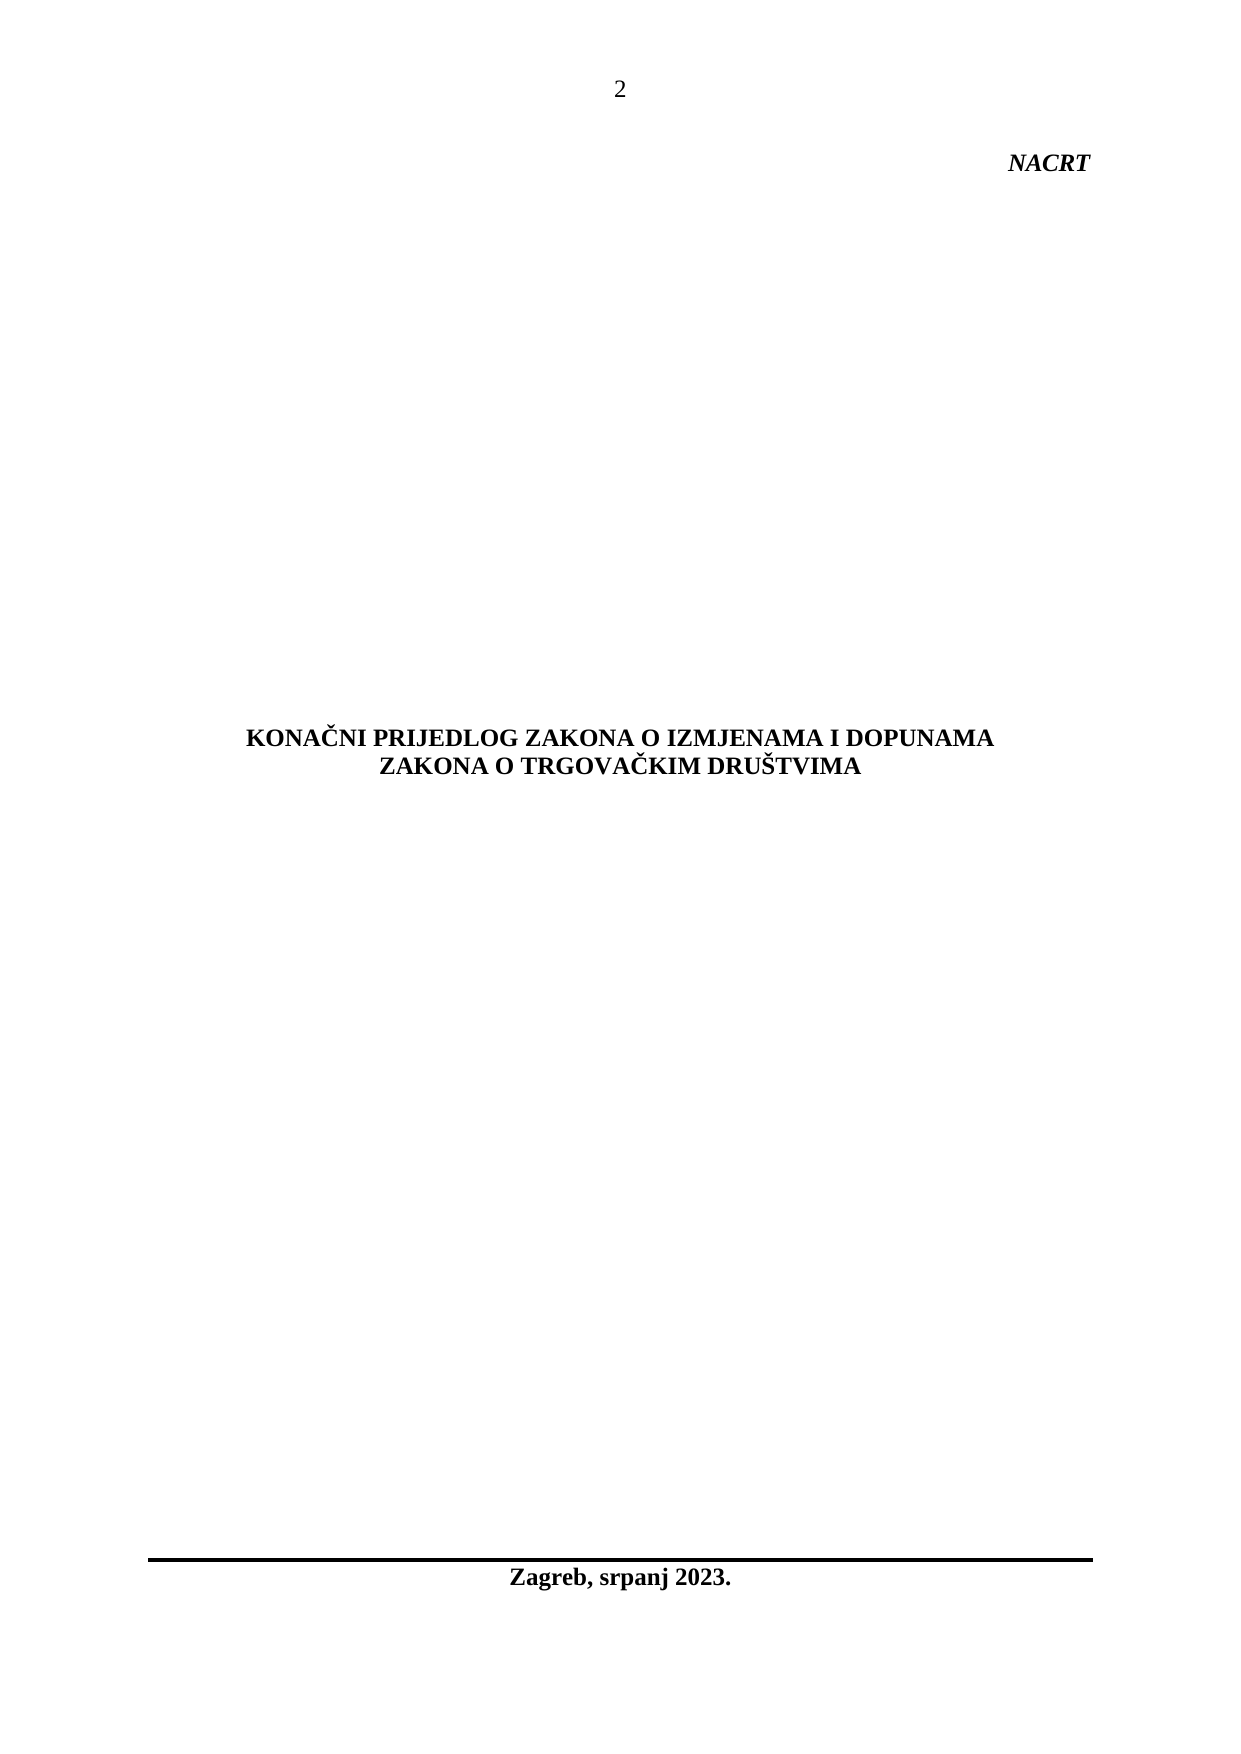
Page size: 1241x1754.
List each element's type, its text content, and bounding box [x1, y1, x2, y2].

text Zagreb, srpanj 2023. [148, 1562, 1093, 1590]
text ZAKONA O TRGOVAČKIM DRUŠTVIMA [148, 751, 1093, 780]
text NACRT [148, 148, 1093, 176]
text KONAČNI PRIJEDLOG ZAKONA O IZMJENAMA I DOPUNAMA [148, 723, 1093, 751]
